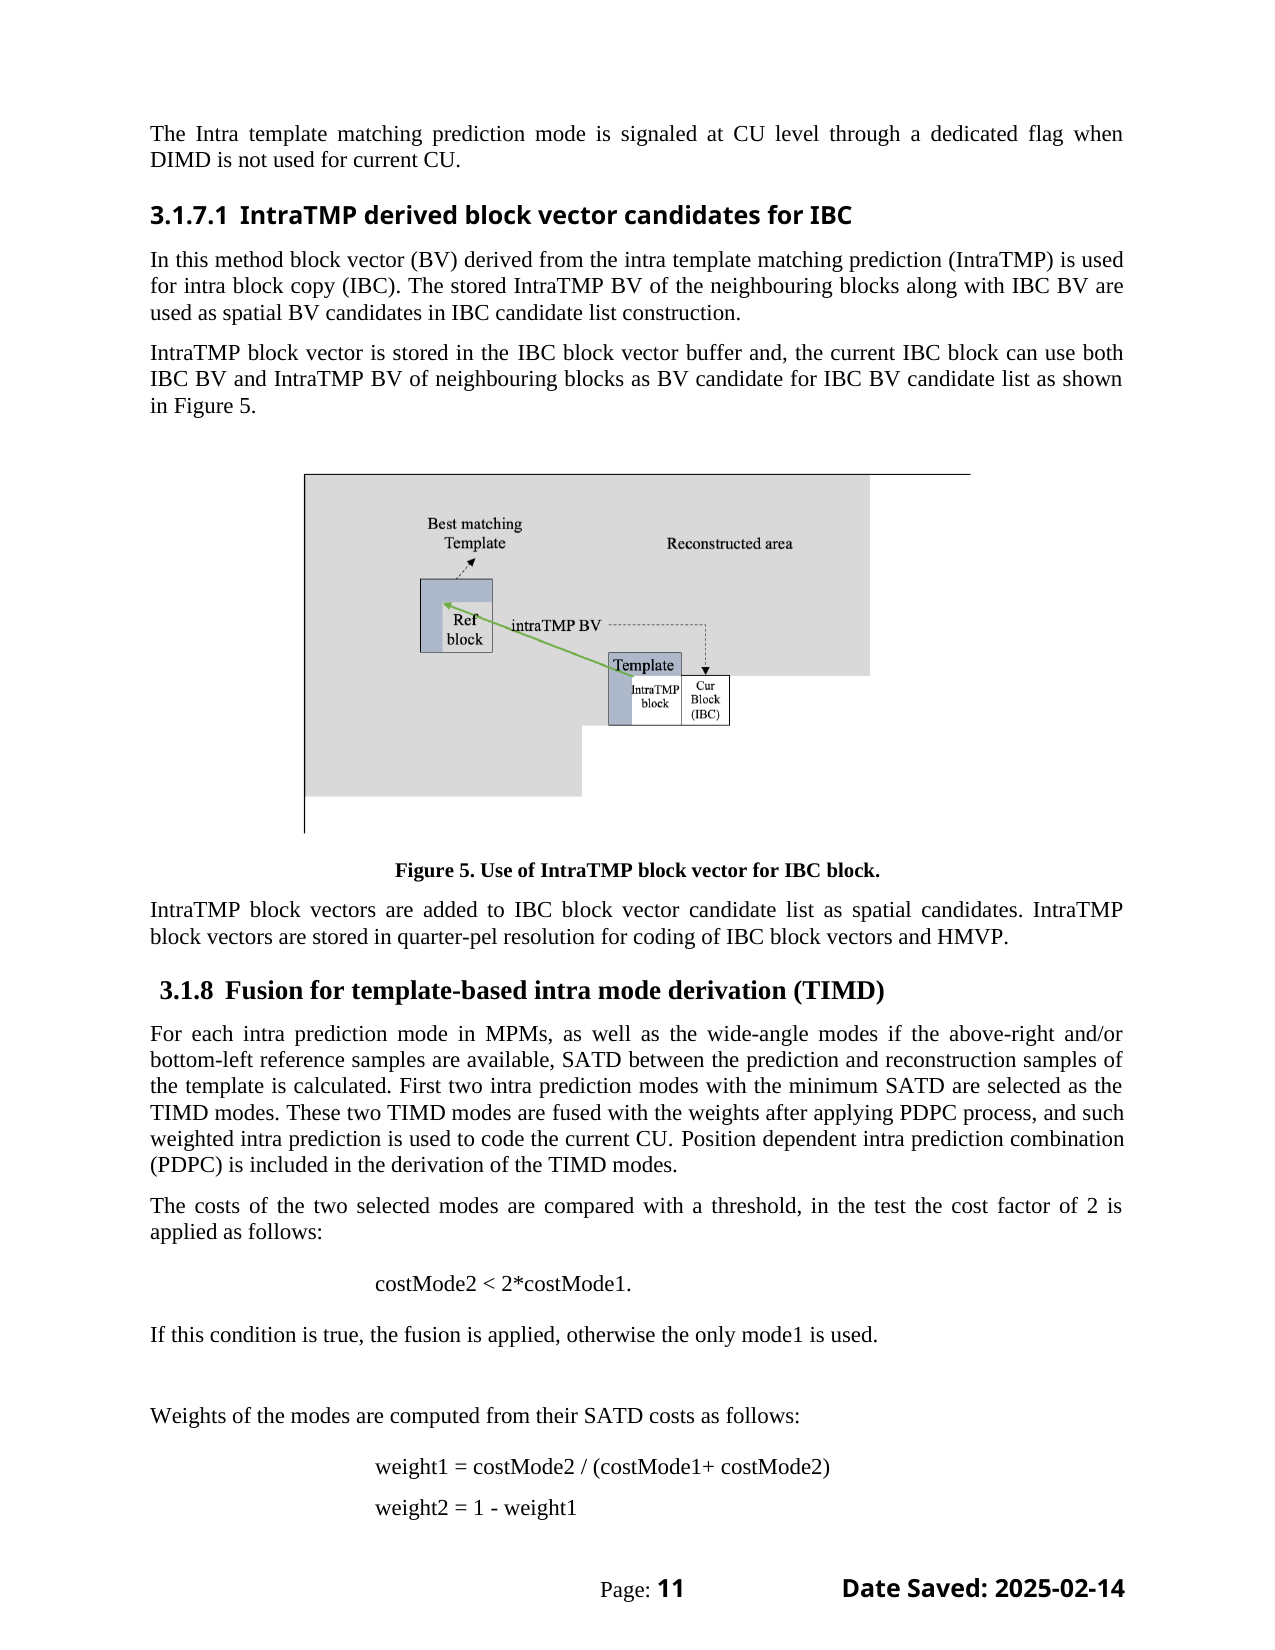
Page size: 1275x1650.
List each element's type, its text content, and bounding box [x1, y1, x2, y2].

text IntraTMP block vector is stored in the IBC block vector buffer and, the current IBC block can use both IBC BV and IntraTMP BV of neighbouring blocks as BV candidate for IBC BV candidate list as shown in Figure 5. [150, 339, 1125, 418]
subtitle IntraTMP derived block vector candidates for IBC [150, 198, 1125, 232]
text weight2 = 1 - weight1 [375, 1494, 1125, 1520]
text Figure 5. Use of IntraTMP block vector for IBC block. [150, 858, 1125, 882]
text costMode2 < 2*costMode1. [300, 1269, 1125, 1296]
text In this method block vector (BV) derived from the intra template matching prediction (IntraTMP) is used for intra block copy (IBC). The stored IntraTMP BV of the neighbouring blocks along with IBC BV are used as spatial BV candidates in IBC candidate list construction. [150, 246, 1125, 325]
picture [303, 472, 972, 834]
text For each intra prediction mode in MPMs, as well as the wide-angle modes if the above-right and/or bottom-left reference samples are available, SATD between the prediction and reconstruction samples of the template is calculated. First two intra prediction modes with the minimum SATD are selected as the TIMD modes. These two TIMD modes are fused with the weights after applying PDPC process, and such weighted intra prediction is used to code the current CU. Position dependent intra prediction combination (PDPC) is included in the derivation of the TIMD modes. [150, 1019, 1125, 1178]
text If this condition is true, the fusion is applied, otherwise the only mode1 is used. [150, 1321, 1125, 1347]
subtitle Fusion for template-based intra mode derivation (TIMD) [159, 974, 1125, 1005]
text weight1 = costMode2 / (costMode1+ costMode2) [375, 1453, 1125, 1480]
text The Intra template matching prediction mode is signaled at CU level through a dedicated flag when DIMD is not used for current CU. [150, 120, 1125, 173]
text IntraTMP block vectors are added to IBC block vector candidate list as spatial candidates. IntraTMP block vectors are stored in quarter-pel resolution for coding of IBC block vectors and HMVP. [150, 897, 1125, 949]
text Weights of the modes are computed from their SATD costs as follows: [150, 1402, 1125, 1428]
text The costs of the two selected modes are compared with a threshold, in the test the cost factor of 2 is applied as follows: [150, 1192, 1125, 1244]
